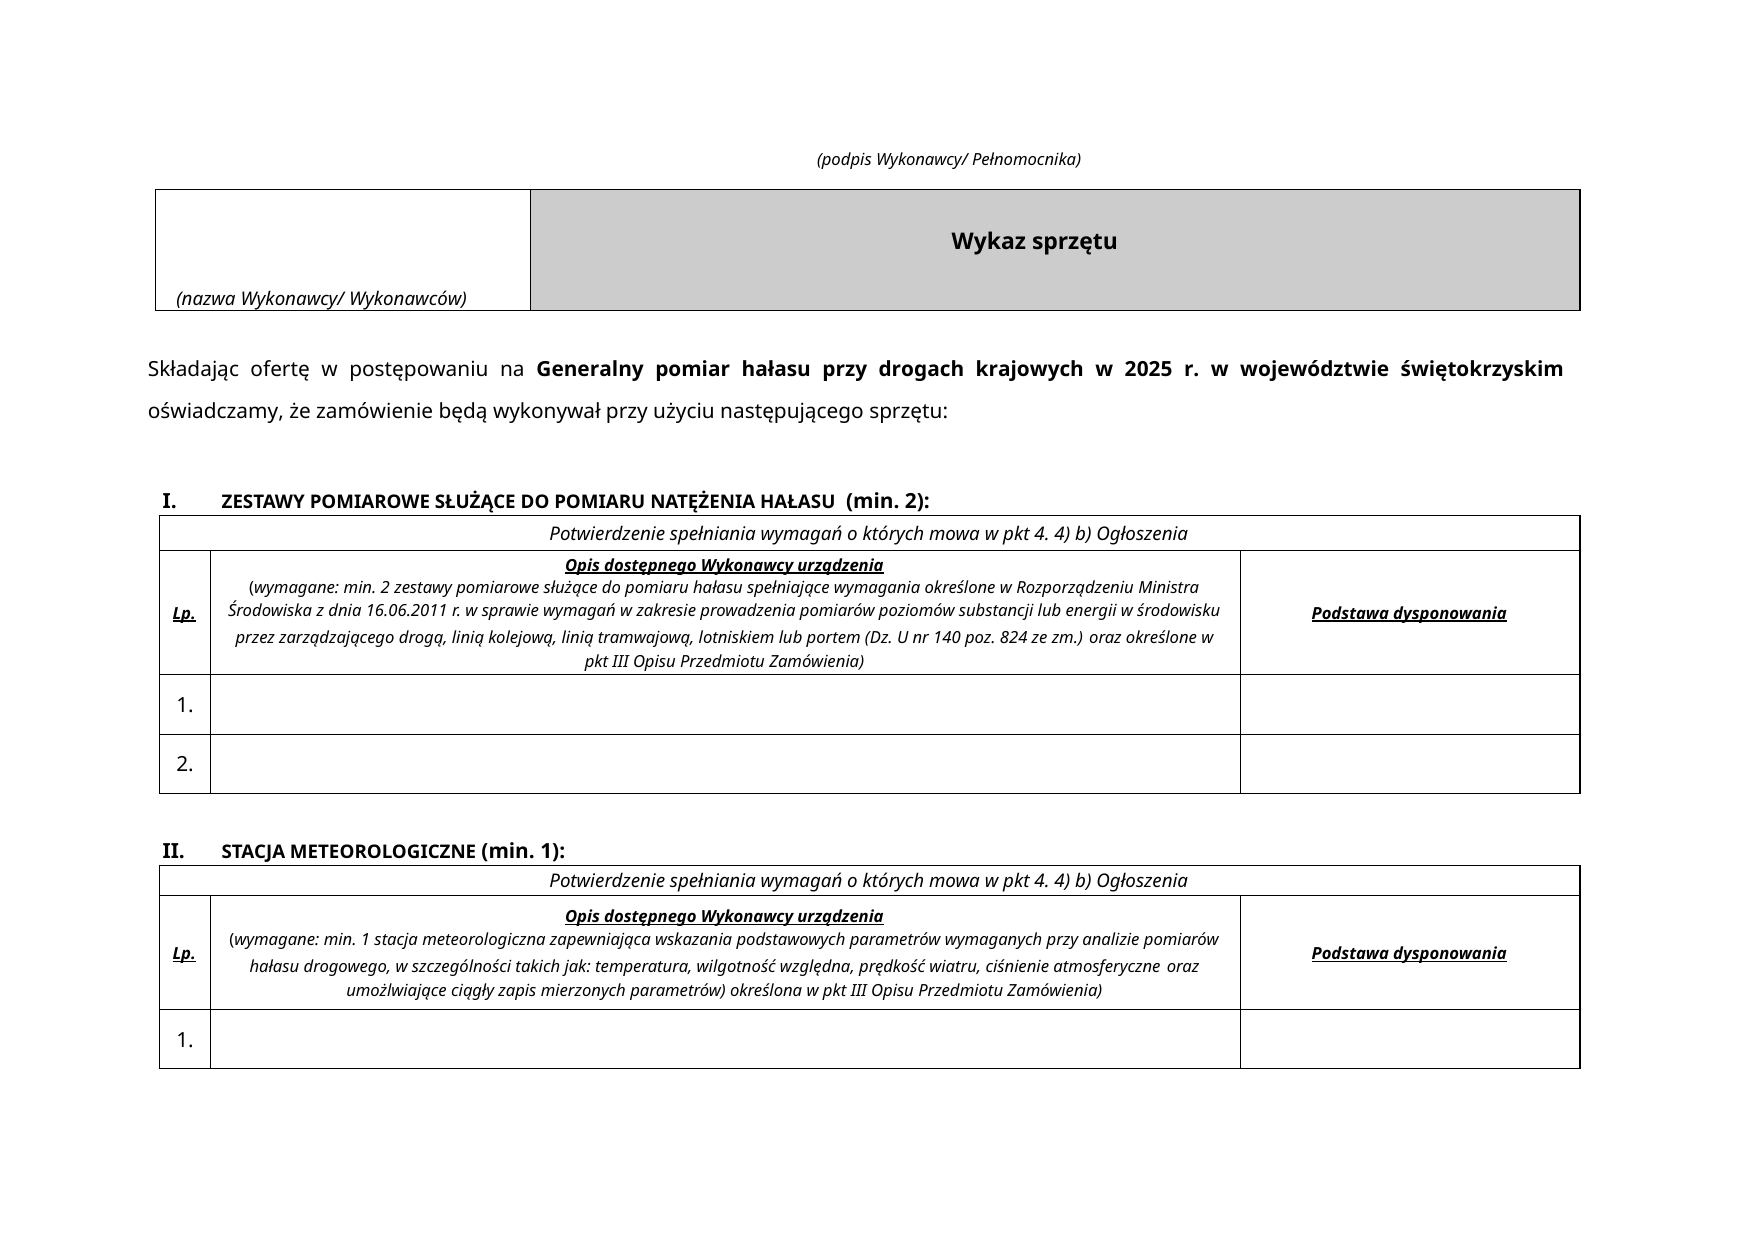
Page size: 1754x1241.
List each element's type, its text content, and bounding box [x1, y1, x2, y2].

table_header (nazwa Wykonawcy/ Wykonawców) [156, 190, 530, 310]
table_cell [1241, 735, 1579, 792]
table_header Potwierdzenie spełniania wymagań o których mowa w pkt 4. 4) b) Ogłoszenia [160, 516, 1579, 550]
text (podpis Wykonawcy/ Pełnomocnika) [148, 148, 1606, 170]
table_cell [1241, 1010, 1579, 1068]
table_cell Lp. [160, 896, 210, 1009]
table_cell Podstawa dysponowania [1241, 896, 1579, 1009]
table_header Potwierdzenie spełniania wymagań o których mowa w pkt 4. 4) b) Ogłoszenia [160, 866, 1579, 895]
table_cell 2. [160, 735, 210, 792]
table_cell Opis dostępnego Wykonawcy urządzenia (wymagane: min. 2 zestawy pomiarowe służące do pomiaru hałasu spełniające wymagania określone w Rozporządzeniu Ministra Środowiska z dnia 16.06.2011 r. w sprawie wymagań w zakresie prowadzenia pomiarów poziomów substancji lub energii w środowisku przez zarządzającego drogą, linią kolejową, linią tramwajową, lotniskiem lub portem (Dz. U nr 140 poz. 824 ze zm.) oraz określone w pkt III Opisu Przedmiotu Zamówienia) [211, 551, 1240, 674]
table_cell Lp. [160, 551, 210, 674]
table_cell 1. [160, 675, 210, 733]
table_cell Opis dostępnego Wykonawcy urządzenia (wymagane: min. 1 stacja meteorologiczna zapewniająca wskazania podstawowych parametrów wymaganych przy analizie pomiarów hałasu drogowego, w szczególności takich jak: temperatura, wilgotność względna, prędkość wiatru, ciśnienie atmosferyczne oraz umożlwiające ciągły zapis mierzonych parametrów) określona w pkt III Opisu Przedmiotu Zamówienia) [211, 896, 1240, 1009]
text Składając ofertę w postępowaniu na Generalny pomiar hałasu przy drogach krajowych w 2025 r. w województwie świętokrzyskim oświadczamy, że zamówienie będą wykonywał przy użyciu następującego sprzętu: [148, 354, 1565, 425]
table_cell [211, 675, 1240, 733]
table_cell Podstawa dysponowania [1241, 551, 1579, 674]
table_cell [211, 1010, 1240, 1068]
table_header Wykaz sprzętu [531, 190, 1579, 310]
table_cell [211, 735, 1240, 792]
table_cell [1241, 675, 1579, 733]
list STACJA METEOROLOGICZNE (min. 1): [162, 836, 1606, 865]
list ZESTAWY POMIAROWE SŁUŻĄCE DO POMIARU NATĘŻENIA HAŁASU (min. 2): [162, 486, 1606, 515]
table_cell 1. [160, 1010, 210, 1068]
